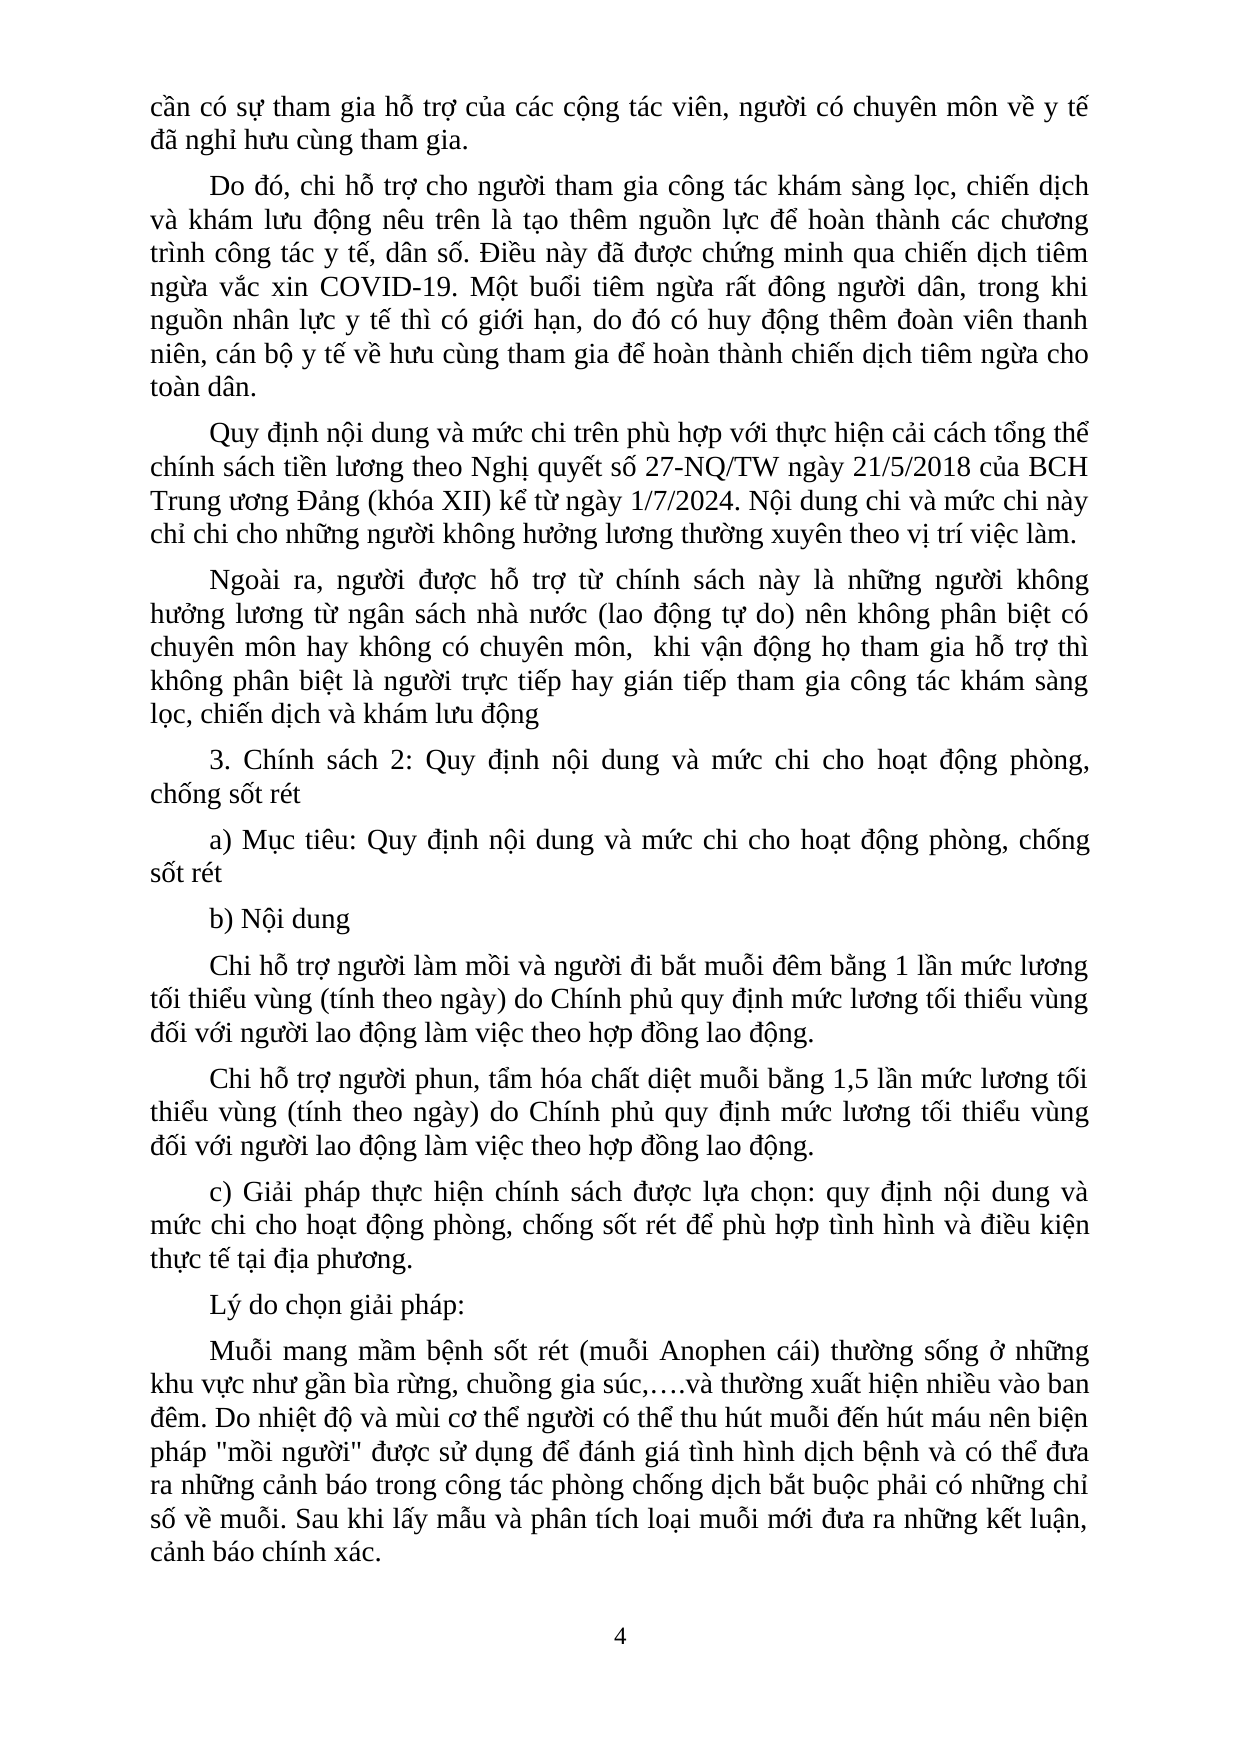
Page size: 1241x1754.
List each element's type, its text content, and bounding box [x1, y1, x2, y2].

text Do đó, chi hỗ trợ cho người tham gia công tác khám sàng lọc, chiến dịch và khám lưu động nêu trên là tạo thêm nguồn lực để hoàn thành các chương trình công tác y tế, dân số. Điều này đã được chứng minh qua chiến dịch tiêm ngừa vắc xin COVID-19. Một buổi tiêm ngừa rất đông người dân, trong khi nguồn nhân lực y tế thì có giới hạn, do đó có huy động thêm đoàn viên thanh niên, cán bộ y tế về hưu cùng tham gia để hoàn thành chiến dịch tiêm ngừa cho toàn dân. [150, 168, 1090, 403]
text Chi hỗ trợ người phun, tẩm hóa chất diệt muỗi bằng 1,5 lần mức lương tối thiểu vùng (tính theo ngày) do Chính phủ quy định mức lương tối thiểu vùng đối với người lao động làm việc theo hợp đồng lao động. [150, 1061, 1090, 1161]
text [150, 89, 1090, 156]
text c) Giải pháp thực hiện chính sách được lựa chọn: quy định nội dung và mức chi cho hoạt động phòng, chống sốt rét để phù hợp tình hình và điều kiện thực tế tại địa phương. [150, 1174, 1090, 1274]
text Ngoài ra, người được hỗ trợ từ chính sách này là những người không hưởng lương từ ngân sách nhà nước (lao động tự do) nên không phân biệt có chuyên môn hay không có chuyên môn, khi vận động họ tham gia hỗ trợ thì không phân biệt là người trực tiếp hay gián tiếp tham gia công tác khám sàng lọc, chiến dịch và khám lưu động [150, 562, 1090, 730]
text Muỗi mang mầm bệnh sốt rét (muỗi Anophen cái) thường sống ở những khu vực như gần bìa rừng, chuồng gia súc,….và thường xuất hiện nhiều vào ban đêm. Do nhiệt độ và mùi cơ thể người có thể thu hút muỗi đến hút máu nên biện pháp "mồi người" được sử dụng để đánh giá tình hình dịch bệnh và có thể đưa ra những cảnh báo trong công tác phòng chống dịch bắt buộc phải có những chỉ số về muỗi. Sau khi lấy mẫu và phân tích loại muỗi mới đưa ra những kết luận, cảnh báo chính xác. [150, 1333, 1090, 1568]
text b) Nội dung [150, 902, 1090, 935]
text Quy định nội dung và mức chi trên phù hợp với thực hiện cải cách tổng thể chính sách tiền lương theo Nghị quyết số 27-NQ/TW ngày 21/5/2018 của BCH Trung ương Đảng (khóa XII) kể từ ngày 1/7/2024. Nội dung chi và mức chi này chỉ chi cho những người không hưởng lương thường xuyên theo vị trí việc làm. [150, 416, 1090, 550]
text Chi hỗ trợ người làm mồi và người đi bắt muỗi đêm bằng 1 lần mức lương tối thiểu vùng (tính theo ngày) do Chính phủ quy định mức lương tối thiểu vùng đối với người lao động làm việc theo hợp đồng lao động. [150, 948, 1090, 1048]
text 3. Chính sách 2: Quy định nội dung và mức chi cho hoạt động phòng, chống sốt rét [150, 742, 1090, 809]
text Lý do chọn giải pháp: [150, 1287, 1090, 1321]
text a) Mục tiêu: Quy định nội dung và mức chi cho hoạt động phòng, chống sốt rét [150, 822, 1090, 889]
